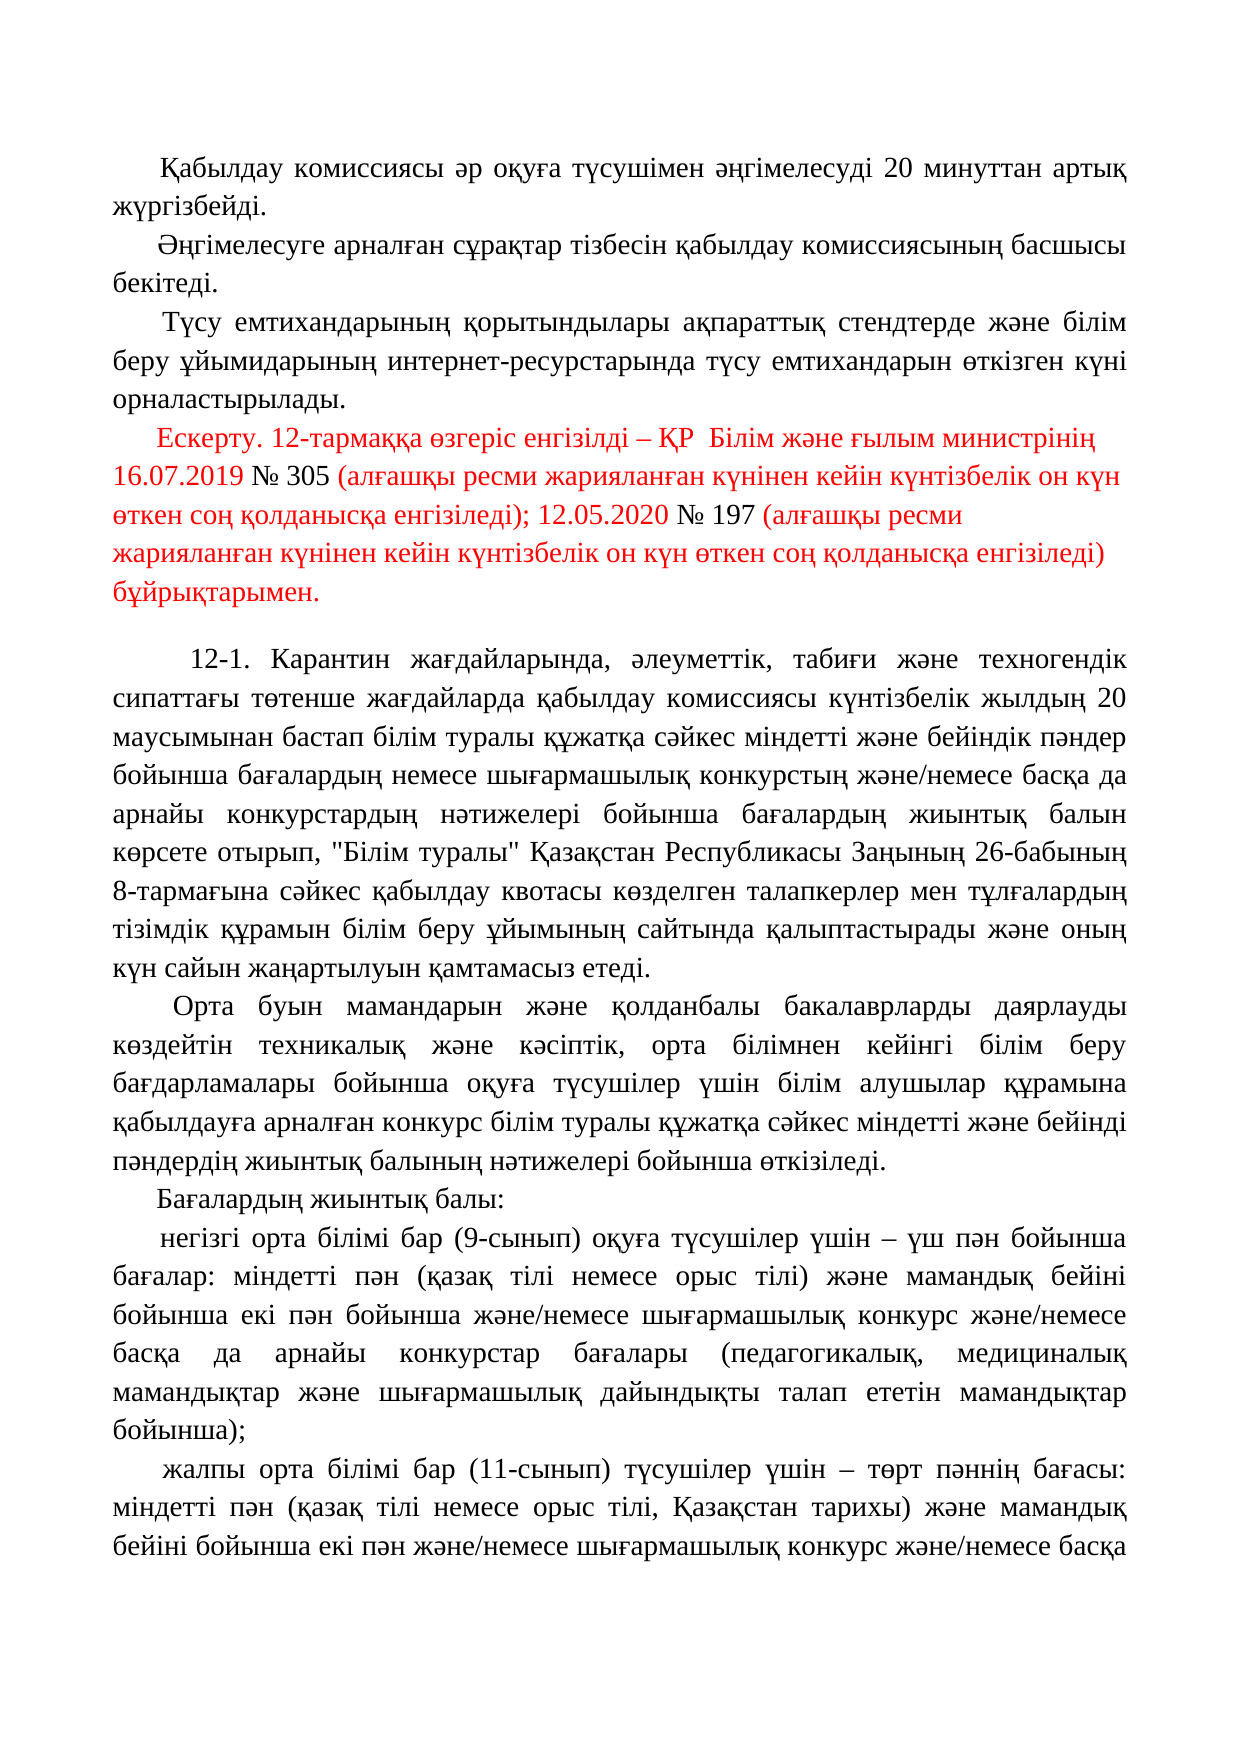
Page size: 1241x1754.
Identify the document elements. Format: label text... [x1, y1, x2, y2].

text Әңгімелесуге арналған сұрақтар тізбесін қабылдау комиссиясының басшысы бекітеді. [112, 227, 1128, 299]
text негізгі орта білімі бар (9-сынып) оқуға түсушілер үшін – үш пән бойынша бағалар: міндетті пән (қазақ тілі немесе орыс тілі) және мамандық бейіні бойынша екі пән бойынша және/немесе шығармашылық конкурс және/немесе басқа да арнайы конкурстар бағалары (педагогикалық, медициналық мамандықтар және шығармашылық дайындықты талап ететін мамандықтар бойынша); [112, 1220, 1128, 1446]
text Ескерту. 12-тармаққа өзгеріс енгізілді – ҚР Білім және ғылым министрінің 16.07.2019 № 305 (алғашқы ресми жарияланған күнінен кейін күнтізбелік он күн өткен соң қолданысқа енгізіледі); 12.05.2020 № 197 (алғашқы ресми жарияланған күнінен кейін күнтізбелік он күн өткен соң қолданысқа енгізіледі) бұйрықтарымен. [112, 420, 1128, 638]
text Түсу емтихандарының қорытындылары ақпараттық стендтерде және білім беру ұйымидарының интернет-ресурстарында түсу емтихандарын өткізген күні орналастырылады. [112, 304, 1128, 415]
text Бағалардың жиынтық балы: [112, 1181, 1128, 1215]
text 12-1. Карантин жағдайларында, әлеуметтік, табиғи және техногендік сипаттағы төтенше жағдайларда қабылдау комиссиясы күнтізбелік жылдың 20 маусымынан бастап білім туралы құжатқа сәйкес міндетті және бейіндік пәндер бойынша бағалардың немесе шығармашылық конкурстың және/немесе басқа да арнайы конкурстардың нәтижелері бойынша бағалардың жиынтық балын көрсете отырып, "Білім туралы" Қазақстан Республикасы Заңының 26-бабының 8-тармағына сәйкес қабылдау квотасы көзделген талапкерлер мен тұлғалардың тізімдік құрамын білім беру ұйымының сайтында қалыптастырады және оның күн сайын жаңартылуын қамтамасыз етеді. [112, 642, 1128, 983]
text Орта буын мамандарын және қолданбалы бакалаврларды даярлауды көздейтін техникалық және кәсіптік, орта білімнен кейінгі білім беру бағдарламалары бойынша оқуға түсушілер үшін білім алушылар құрамына қабылдауға арналған конкурс білім туралы құжатқа сәйкес міндетті және бейінді пәндердің жиынтық балының нәтижелері бойынша өткізіледі. [112, 988, 1128, 1176]
text Қабылдау комиссиясы әр оқуға түсушімен әңгімелесуді 20 минуттан артық жүргізбейді. [112, 150, 1128, 222]
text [112, 1451, 1128, 1562]
